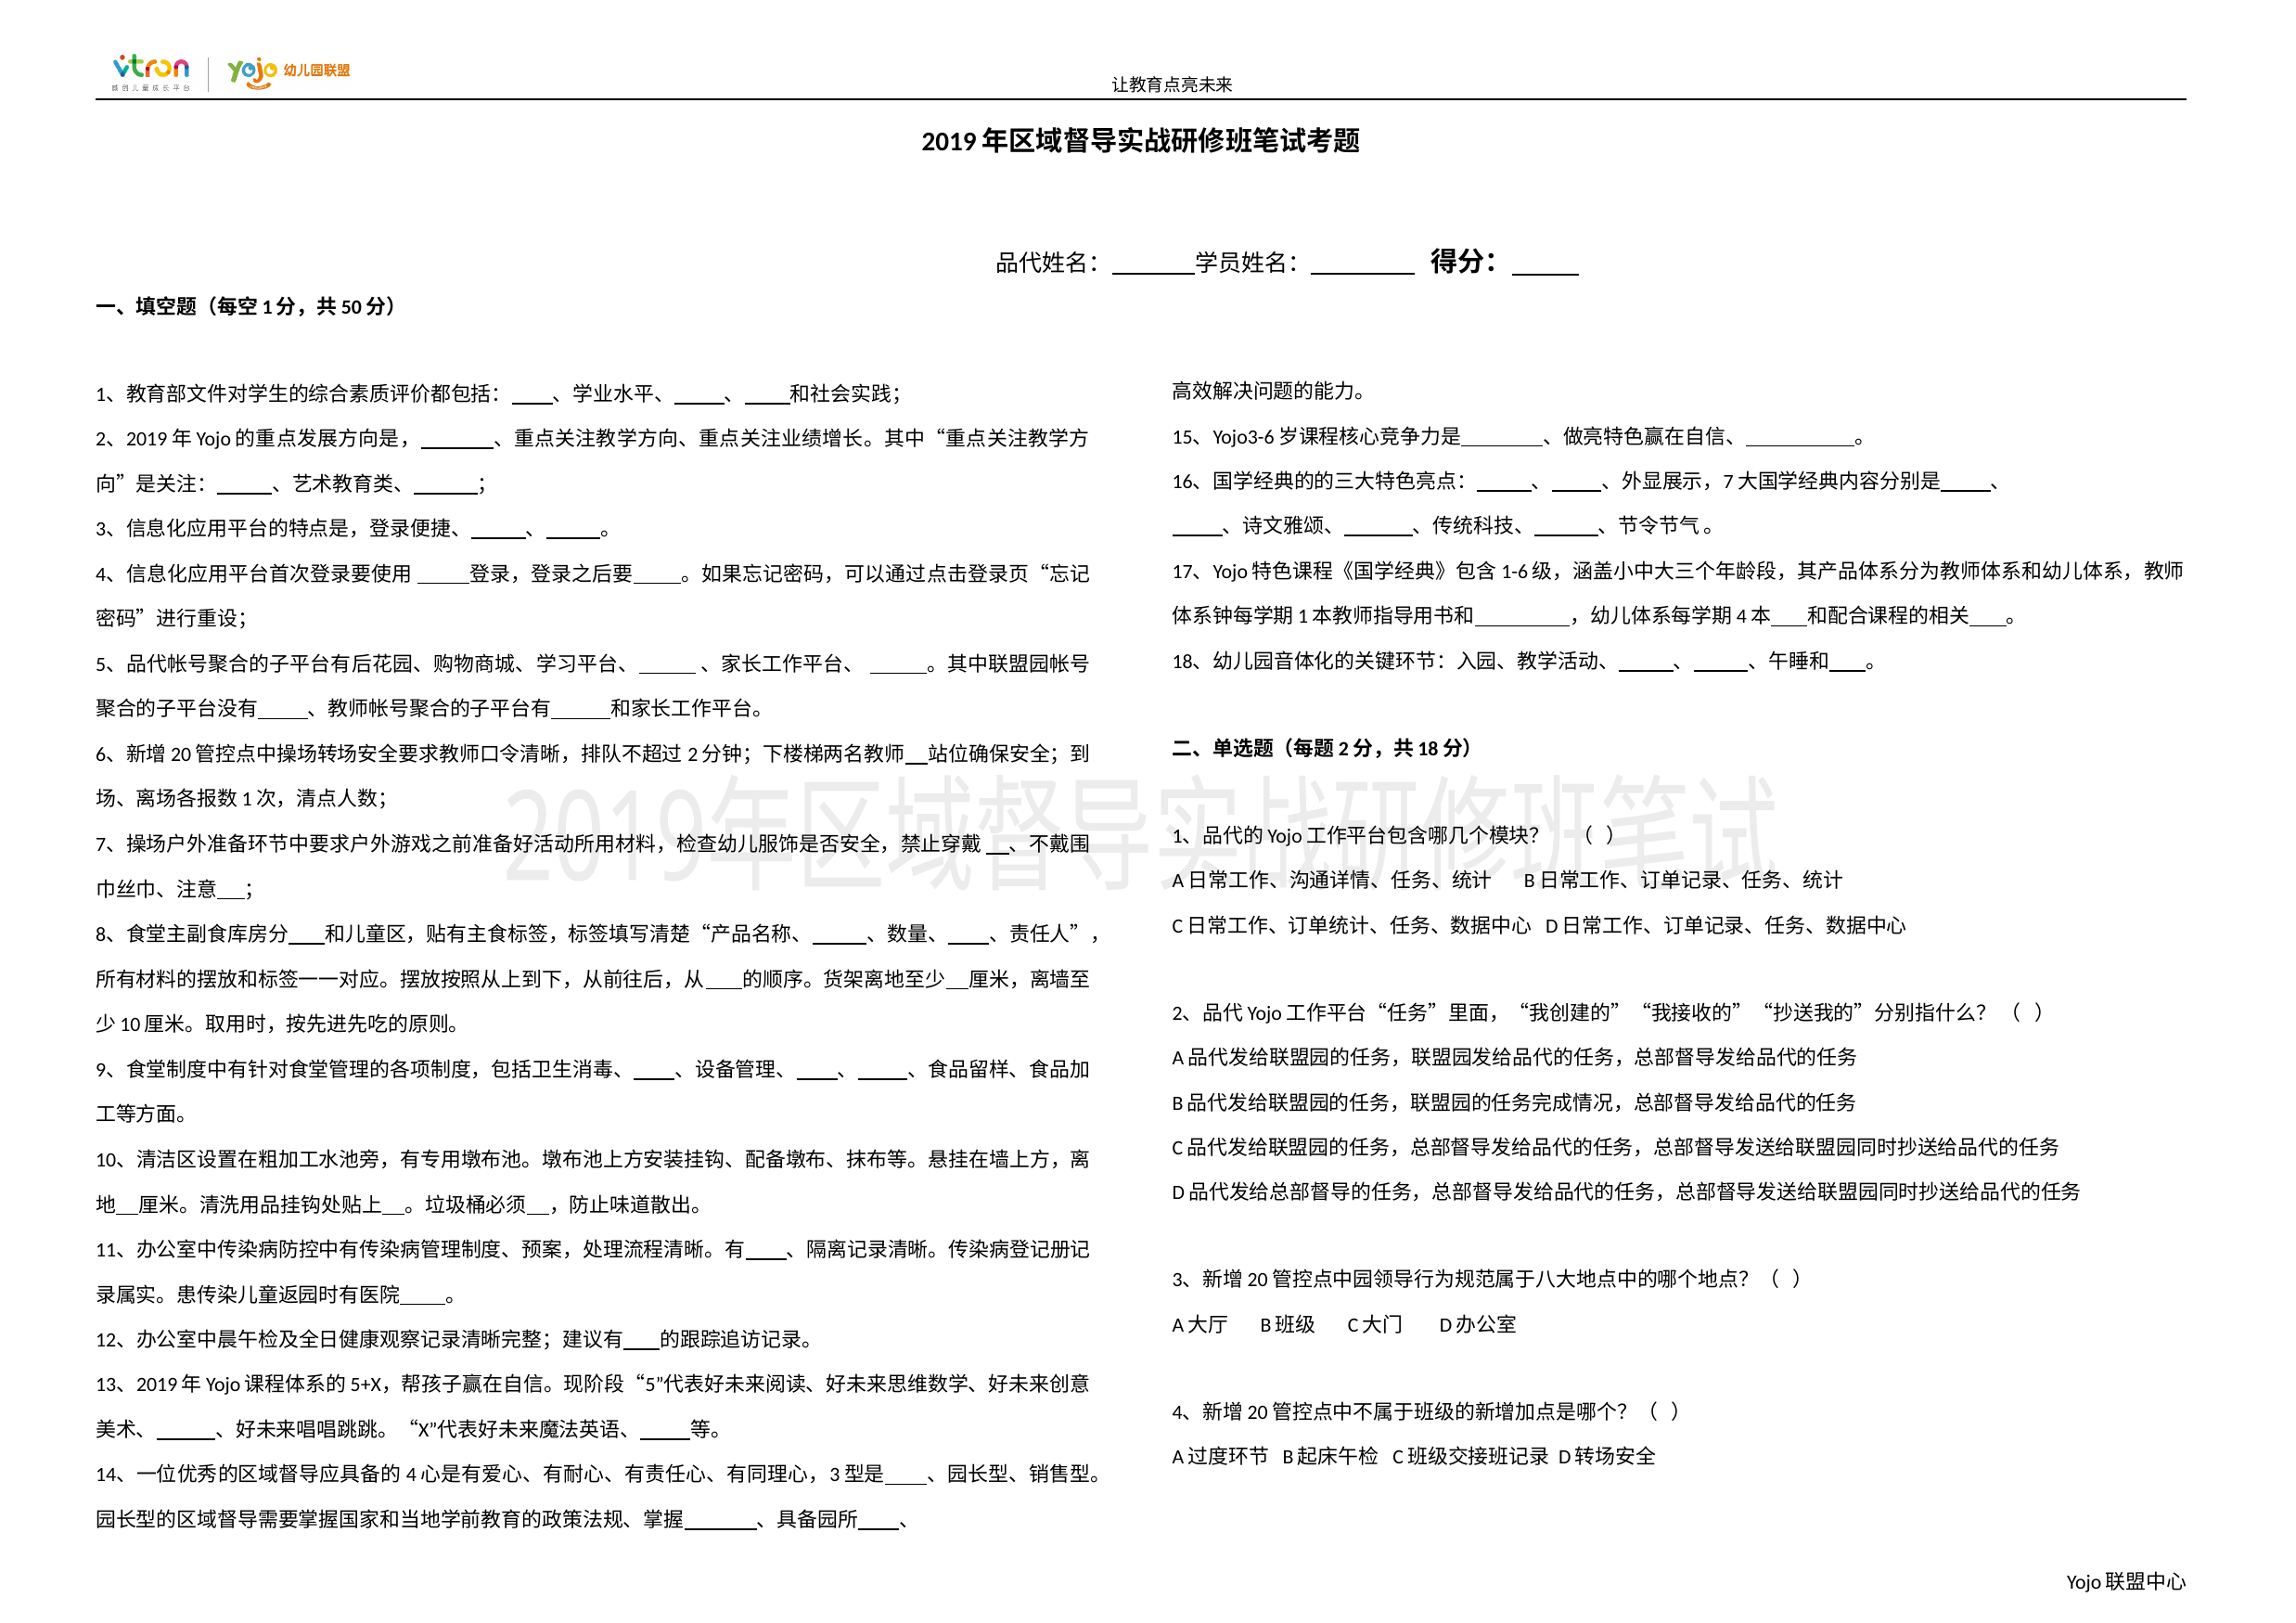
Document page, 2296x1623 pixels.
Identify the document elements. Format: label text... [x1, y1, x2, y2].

list 教育部文件对学生的综合素质评价都包括： 、学业水平、 、 和社会实践； [96, 377, 1091, 407]
list 操场户外准备环节中要求户外游戏之前准备好活动所用材料，检查幼儿服饰是否安全，禁止穿戴 、不戴围巾丝巾、注意 ； [96, 827, 1091, 903]
list D品代发给总部督导的任务，总部督导发给品代的任务，总部督导发送给联盟园同时抄送给品代的任务 [1172, 1176, 2187, 1205]
list 、诗文雅颂、 、传统科技、 、节令节气 。 [1172, 509, 2187, 539]
text 3、新增20管控点中园领导行为规范属于八大地点中的哪个地点？（ ） [1172, 1263, 2187, 1293]
list 一位优秀的区域督导应具备的4心是有爱心、有耐心、有责任心、有同理心，3型是 、园长型、销售型。园长型的区域督导需要掌握国家和当地学前教育的政策法规、掌握 、具备园所 、 [96, 1458, 1091, 1533]
list A品代发给联盟园的任务，联盟园发给品代的任务，总部督导发给品代的任务 [1172, 1041, 2187, 1071]
list A日常工作、沟通详情、任务、统计 B日常工作、订单记录、任务、统计 [1172, 864, 2187, 894]
list A过度环节 B起床午检 C班级交接班记录 D转场安全 [1172, 1440, 2187, 1470]
list 新增20管控点中操场转场安全要求教师口令清晰，排队不超过2分钟；下楼梯两名教师 站位确保安全；到场、离场各报数1次，清点人数； [96, 737, 1091, 813]
list 2、品代Yojo工作平台“任务”里面，“我创建的”“我接收的”“抄送我的”分别指什么？ （ ） [1172, 996, 2187, 1026]
list 11、办公室中传染病防控中有传染病管理制度、预案，处理流程清晰。有 、隔离记录清晰。传染病登记册记录属实。患传染儿童返园时有医院 。 [96, 1232, 1091, 1308]
list 18、幼儿园音体化的关键环节：入园、教学活动、 、 、午睡和 。 [1172, 644, 2187, 675]
text 品代姓名： 学员姓名： 得分： [96, 229, 2187, 290]
list 12、办公室中晨午检及全日健康观察记录清晰完整；建议有 的跟踪追访记录。 [96, 1323, 1091, 1353]
list B品代发给联盟园的任务，联盟园的任务完成情况，总部督导发给品代的任务 [1172, 1086, 2187, 1116]
list 1、品代的Yojo工作平台包含哪几个模块？ （ ） [1172, 819, 2187, 849]
list 15、Yojo3-6岁课程核心竞争力是 、做亮特色赢在自信、 。 [1172, 419, 2187, 450]
list A大厅 B班级 C大门 D办公室 [1172, 1307, 2187, 1338]
list 品代帐号聚合的子平台有后花园、购物商城、学习平台、 、家长工作平台、 。其中联盟园帐号聚合的子平台没有 、教师帐号聚合的子平台有 和家长工作平台。 [96, 647, 1091, 722]
list 食堂主副食库房分 和儿童区，贴有主食标签，标签填写清楚“产品名称、 、数量、 、责任人”，所有材料的摆放和标签一一对应。摆放按照从上到下，从前往后，从 的顺序。货架离地至少 厘米，离墙至少10厘米。取用时，按先进先吃的原则。 [96, 917, 1091, 1037]
list 信息化应用平台首次登录要使用 登录，登录之后要 。如果忘记密码，可以通过点击登录页“忘记密码”进行重设； [96, 557, 1091, 632]
list 单选题（每题2分，共18分） [1172, 731, 2187, 762]
list C品代发给联盟园的任务，总部督导发给品代的任务，总部督导发送给联盟园同时抄送给品代的任务 [1172, 1130, 2187, 1161]
list 2019年Yojo的重点发展方向是， 、重点关注教学方向、重点关注业绩增长。其中“重点关注教学方向”是关注： 、艺术教育类、 ； [96, 422, 1091, 497]
list C日常工作、订单统计、任务、数据中心 D日常工作、订单记录、任务、数据中心 [1172, 908, 2187, 939]
list 17、Yojo特色课程《国学经典》包含1-6级，涵盖小中大三个年龄段，其产品体系分为教师体系和幼儿体系，教师体系钟每学期1本教师指导用书和 ，幼儿体系每学期4本 和配合课程的相关 。 [1172, 554, 2187, 629]
list 10、清洁区设置在粗加工水池旁，有专用墩布池。墩布池上方安装挂钩、配备墩布、抹布等。悬挂在墙上方，离地 厘米。清洗用品挂钩处贴上 。垃圾桶必须 ，防止味道散出。 [96, 1142, 1091, 1218]
list 填空题（每空1分，共50分） [96, 290, 1091, 320]
list 高效解决问题的能力。 [1172, 375, 2187, 405]
list 信息化应用平台的特点是，登录便捷、 、 。 [96, 512, 1091, 542]
picture [112, 54, 350, 92]
list 国学经典的的三大特色亮点： 、 、外显展示，7大国学经典内容分别是 、 [1172, 465, 2187, 495]
list 食堂制度中有针对食堂管理的各项制度，包括卫生消毒、 、设备管理、 、 、食品留样、食品加工等方面。 [96, 1052, 1091, 1128]
list 13、2019年Yojo课程体系的5+X，帮孩子赢在自信。现阶段“5”代表好未来阅读、好未来思维数学、好未来创意美术、 、好未来唱唱跳跳。“X”代表好未来魔法英语、 等。 [96, 1368, 1091, 1443]
list 4、新增20管控点中不属于班级的新增加点是哪个？（ ） [1172, 1395, 2187, 1425]
text 2019年区域督导实战研修班笔试考题 [96, 109, 2187, 169]
